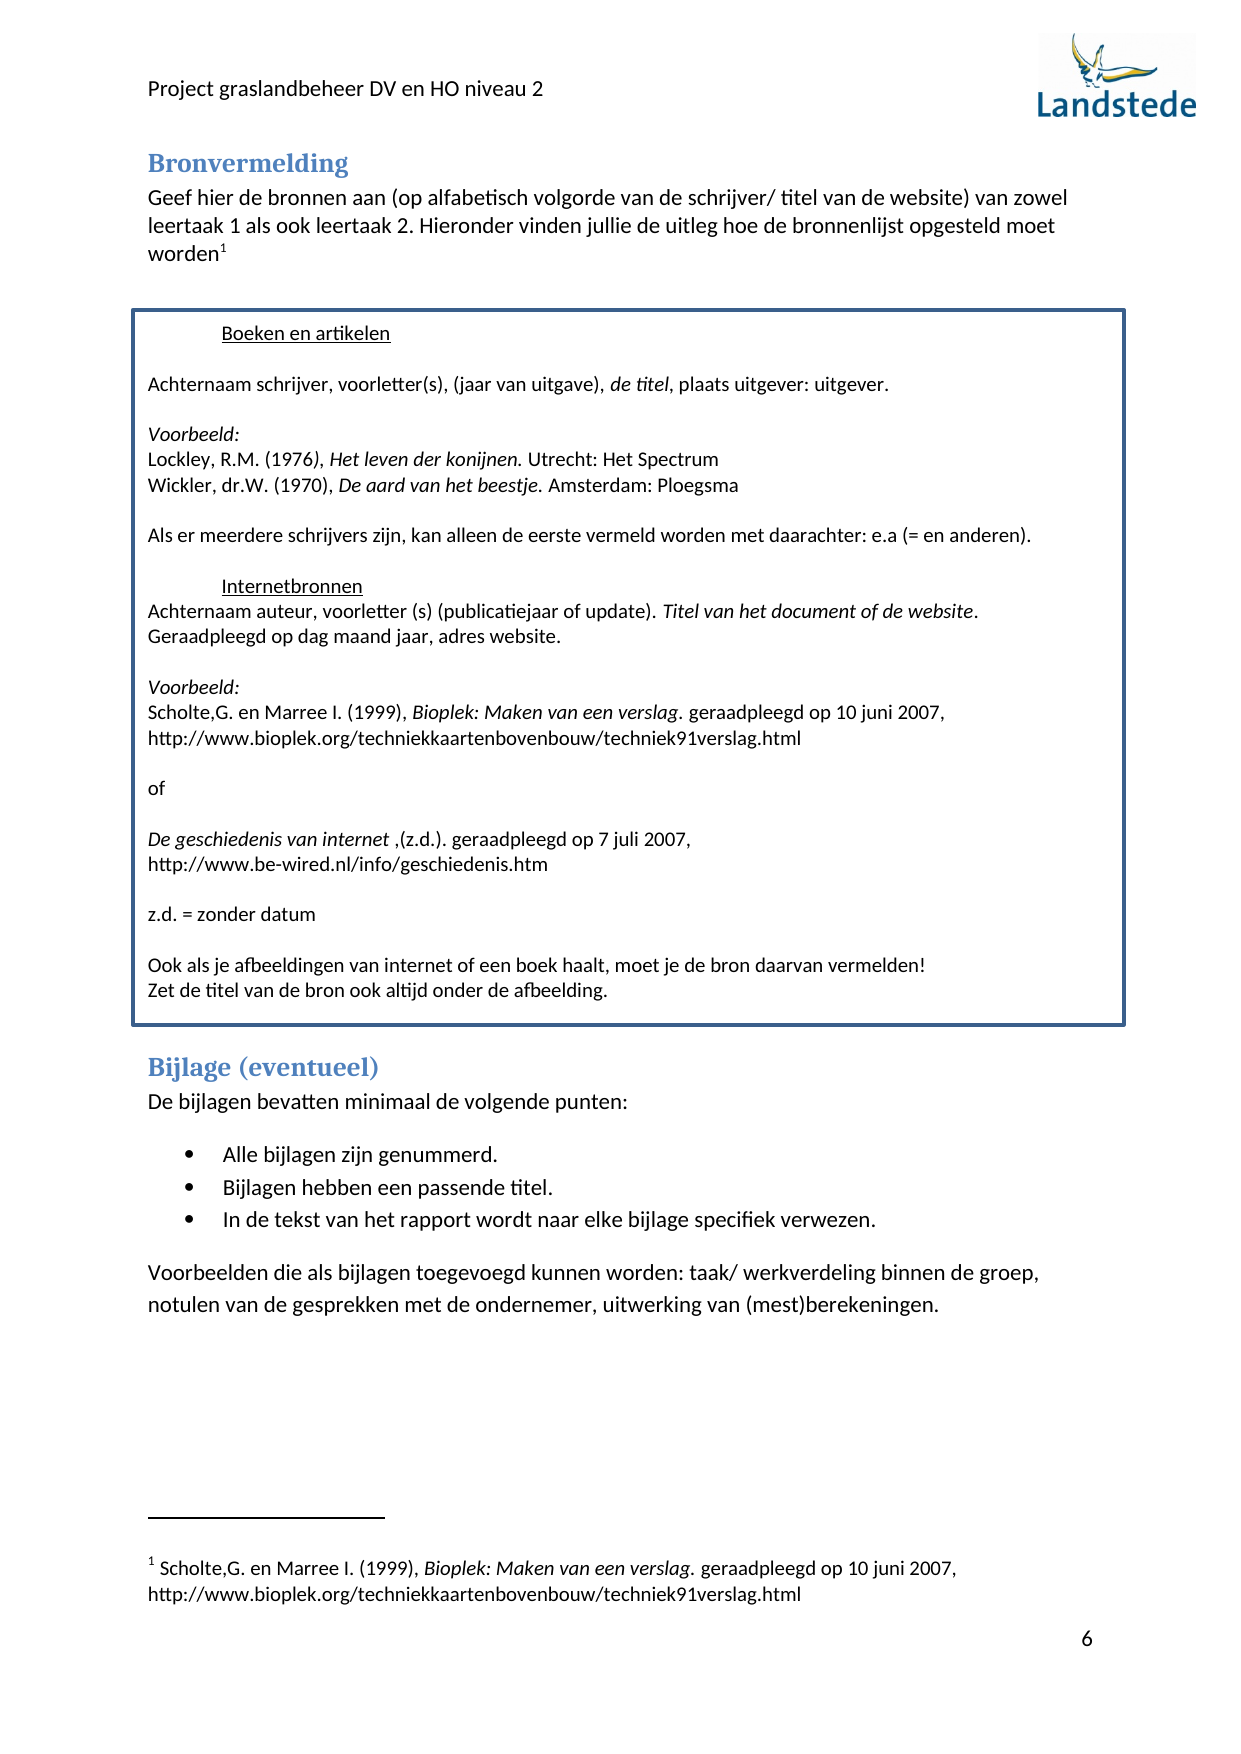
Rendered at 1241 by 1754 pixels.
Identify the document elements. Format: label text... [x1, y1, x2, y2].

picture [1038, 33, 1196, 117]
text Voorbeeld: Scholte,G. en Marree I. (1999), Bioplek: Maken van een verslag. geraadpleegd op 10 juni 2007, http://www.bioplek.org/techniekkaartenbovenbouw/techniek91verslag.html [148, 674, 1093, 750]
text Als er meerdere schrijvers zijn, kan alleen de eerste vermeld worden met daarachter: e.a (= en anderen). [148, 522, 1093, 548]
subtitle Bronvermelding [148, 148, 1093, 179]
text of [148, 775, 1093, 801]
list In de tekst van het rapport wordt naar elke bijlage specifiek verwezen. [185, 1205, 1093, 1233]
text Internetbronnen Achternaam auteur, voorletter (s) (publicatiejaar of update). Titel van het document of de website. Geraadpleegd op dag maand jaar, adres website. [148, 573, 1093, 649]
list Bijlagen hebben een passende titel. [185, 1173, 1093, 1201]
text z.d. = zonder datum [148, 902, 1093, 927]
text Boeken en artikelen [148, 320, 1093, 346]
text Geef hier de bronnen aan (op alfabetisch volgorde van de schrijver/ titel van de website) van zowel leertaak 1 als ook leertaak 2. Hieronder vinden jullie de uitleg hoe de bronnenlijst opgesteld moet worden [148, 183, 1093, 267]
text Ook als je afbeeldingen van internet of een boek haalt, moet je de bron daarvan vermelden! Zet de titel van de bron ook altijd onder de afbeelding. [148, 952, 1093, 1003]
text Voorbeelden die als bijlagen toegevoegd kunnen worden: taak/ werkverdeling binnen de groep, notulen van de gesprekken met de ondernemer, uitwerking van (mest)berekeningen. [148, 1258, 1093, 1318]
text Voorbeeld: Lockley, R.M. (1976), Het leven der konijnen. Utrecht: Het Spectrum Wickler, dr.W. (1970), De aard van het beestje. Amsterdam: Ploegsma [148, 421, 1093, 497]
text Achternaam schrijver, voorletter(s), (jaar van uitgave), de titel, plaats uitgever: uitgever. [148, 371, 1093, 396]
subtitle Bijlage (eventueel) [148, 1052, 1093, 1083]
text De geschiedenis van internet ,(z.d.). geraadpleegd op 7 juli 2007, http://www.be-wired.nl/info/geschiedenis.htm [148, 826, 1093, 877]
list Alle bijlagen zijn genummerd. [185, 1141, 1093, 1168]
text De bijlagen bevatten minimaal de volgende punten: [148, 1087, 1093, 1116]
